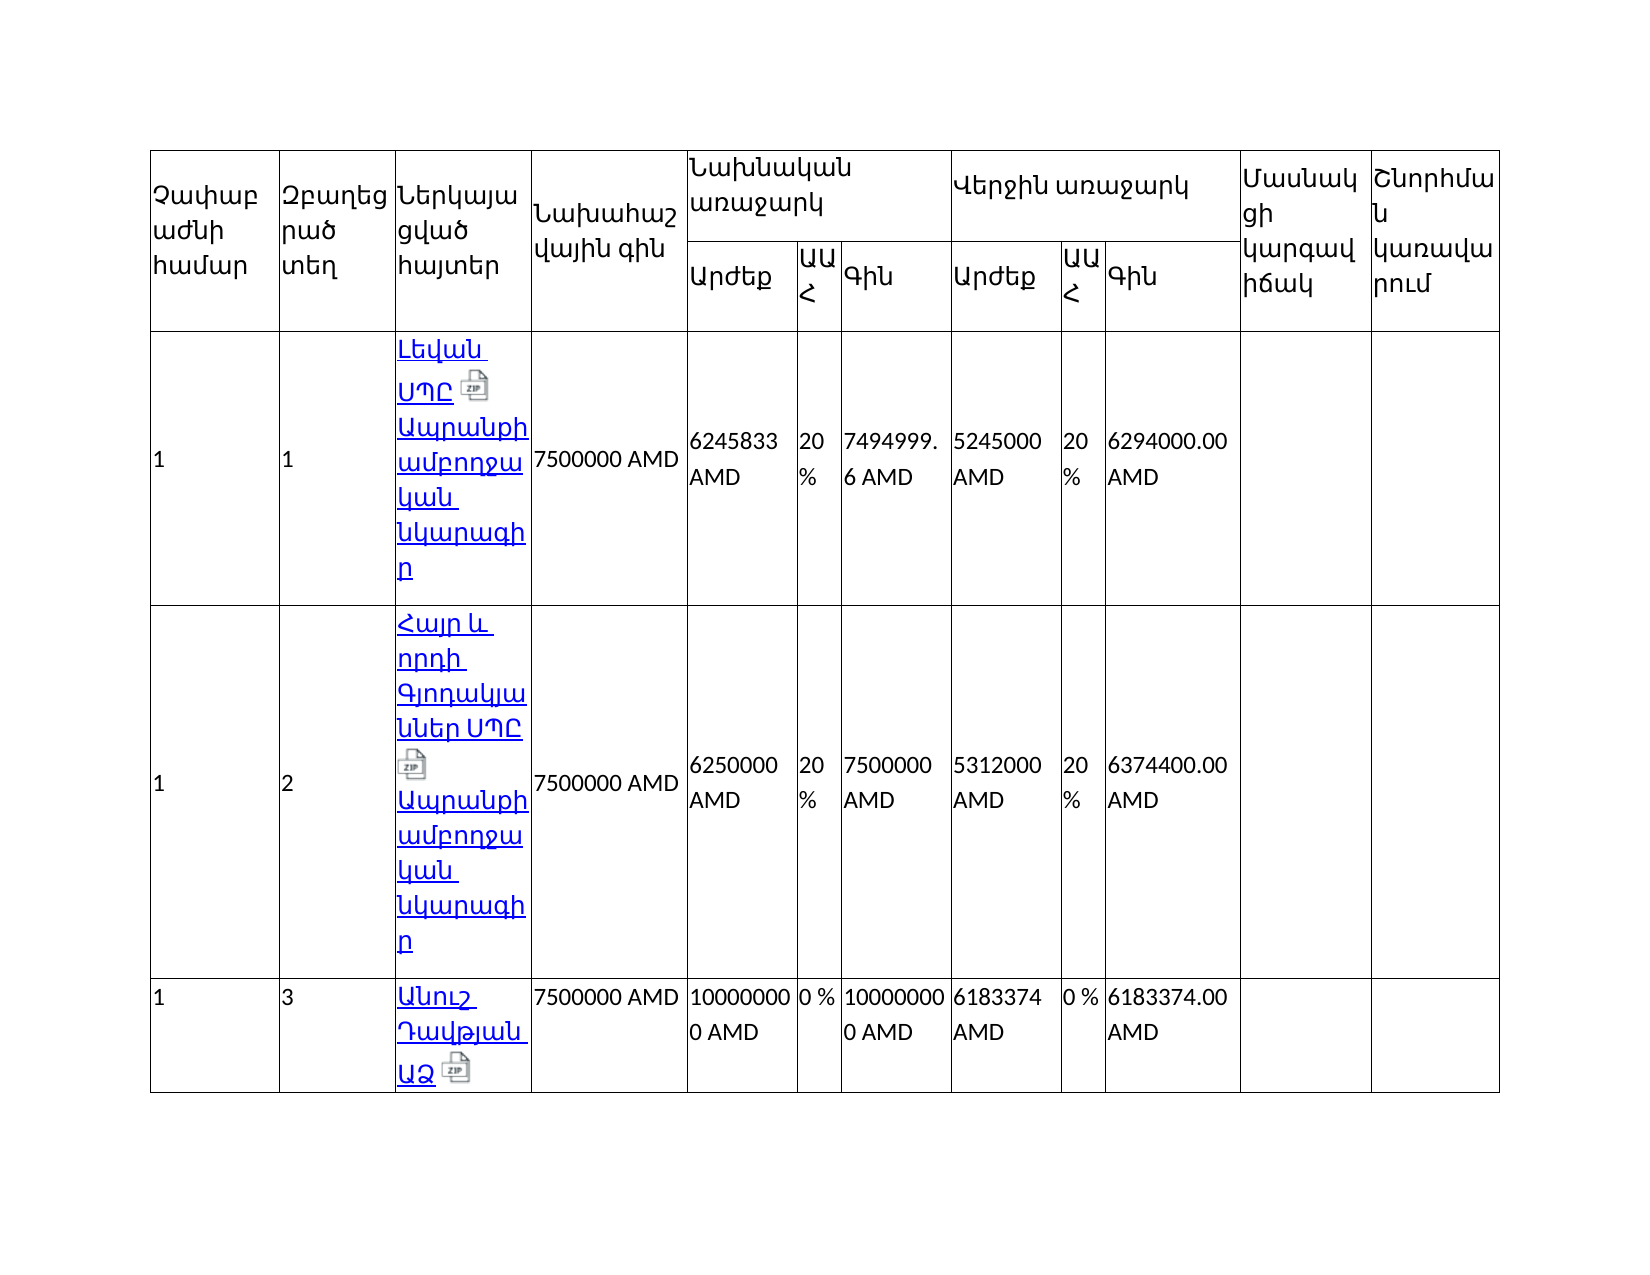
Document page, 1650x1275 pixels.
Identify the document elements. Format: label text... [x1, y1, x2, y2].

table_cell Արժեք [688, 242, 797, 331]
table_cell 1 [151, 606, 279, 978]
table_cell 1 [151, 979, 279, 1092]
table_cell Լեվան ՍՊԸ Ապրանքի ամբողջական նկարագիր [396, 332, 531, 605]
table_cell 100000000 AMD [688, 979, 797, 1092]
table_cell 6183374.00 AMD [1106, 979, 1240, 1092]
table_cell Անուշ Դավթյան ԱՁ Ապրանքի ամբողջական նկարագիր [396, 979, 531, 1092]
table_cell [1372, 979, 1499, 1092]
table_header Զբաղեցրած տեղ [280, 151, 395, 331]
picture [459, 368, 492, 402]
table_cell 7500000 AMD [532, 332, 687, 605]
table_cell 20 % [1062, 606, 1105, 978]
table_header Նախահաշվային գին [532, 151, 687, 331]
table_cell Գին [842, 242, 951, 331]
table_cell 20 % [798, 606, 841, 978]
table_cell 6250000 AMD [688, 606, 797, 978]
picture [397, 748, 430, 781]
table_cell 6245833 AMD [688, 332, 797, 605]
table_cell 5245000 AMD [952, 332, 1061, 605]
table_header Շնորհման կառավարում [1372, 151, 1499, 331]
table_cell 7494999.6 AMD [842, 332, 951, 605]
table_cell 6294000.00 AMD [1106, 332, 1240, 605]
table_cell 7500000 AMD [842, 606, 951, 978]
table_cell 6374400.00 AMD [1106, 606, 1240, 978]
table_cell 7500000 AMD [532, 606, 687, 978]
table_cell 5312000 AMD [952, 606, 1061, 978]
picture [441, 1051, 474, 1084]
table_cell 1 [280, 332, 395, 605]
table_cell 100000000 AMD [842, 979, 951, 1092]
table_header Չափաբաժնի համար [151, 151, 279, 331]
table_cell ԱԱՀ [798, 242, 841, 331]
table_cell 2 [280, 606, 395, 978]
table_cell 7500000 AMD [532, 979, 687, 1092]
table_cell [1372, 606, 1499, 978]
table_header Վերջին առաջարկ [952, 151, 1240, 241]
table_header Ներկայացված հայտեր [396, 151, 531, 331]
table_cell 0 % [798, 979, 841, 1092]
table_cell Արժեք [952, 242, 1061, 331]
table_cell [1241, 979, 1371, 1092]
table_cell 0 % [1062, 979, 1105, 1092]
table_cell [1241, 606, 1371, 978]
table_cell 3 [280, 979, 395, 1092]
table_cell [1372, 332, 1499, 605]
table_cell [1241, 332, 1371, 605]
table_cell 6183374 AMD [952, 979, 1061, 1092]
table_header Նախնական առաջարկ [688, 151, 951, 241]
table_cell ԱԱՀ [1062, 242, 1105, 331]
table_cell 20 % [798, 332, 841, 605]
table_cell 20 % [1062, 332, 1105, 605]
table_cell 1 [151, 332, 279, 605]
table_cell Հայր և որդի Գյոդակյաններ ՍՊԸ Ապրանքի ամբողջական նկարագիր [396, 606, 531, 978]
table_cell Գին [1106, 242, 1240, 331]
table_header Մասնակցի կարգավիճակ [1241, 151, 1371, 331]
